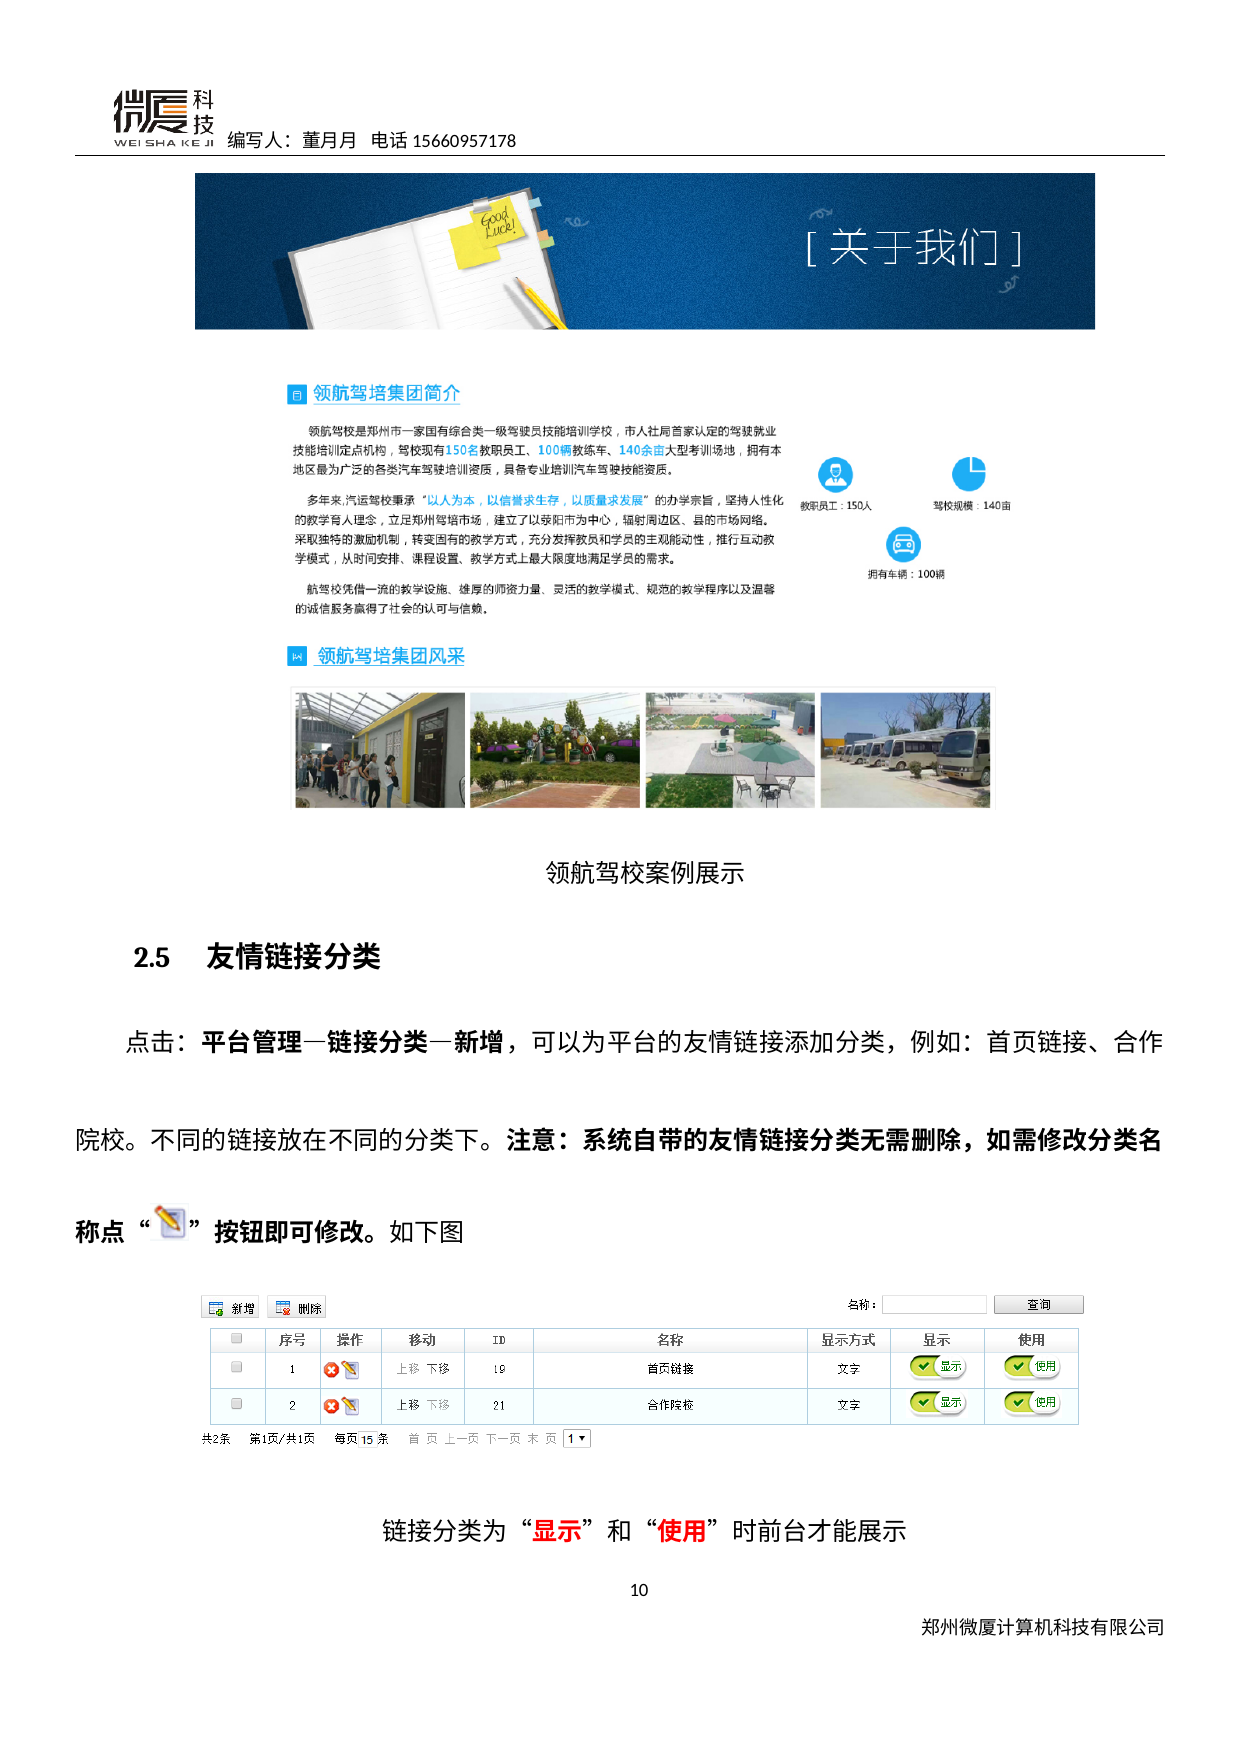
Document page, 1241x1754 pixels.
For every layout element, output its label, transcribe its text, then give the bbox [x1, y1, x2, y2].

picture [150, 1203, 189, 1241]
text 领航驾校案例展示 [75, 839, 1165, 904]
text 链接分类为“显示”和“使用”时前台才能展示 [75, 1497, 1165, 1562]
text 点击：平台管理—链接分类—新增，可以为平台的友情链接添加分类，例如：首页链接、合作院校。不同的链接放在不同的分类下。注意：系统自带的友情链接分类无需删除，如需修改分类名称点“”按钮即可修改。如下图 [75, 1008, 1165, 1268]
picture [195, 173, 1096, 810]
subtitle 友情链接分类 [75, 922, 1165, 987]
picture [112, 88, 214, 148]
picture [195, 1286, 1096, 1457]
